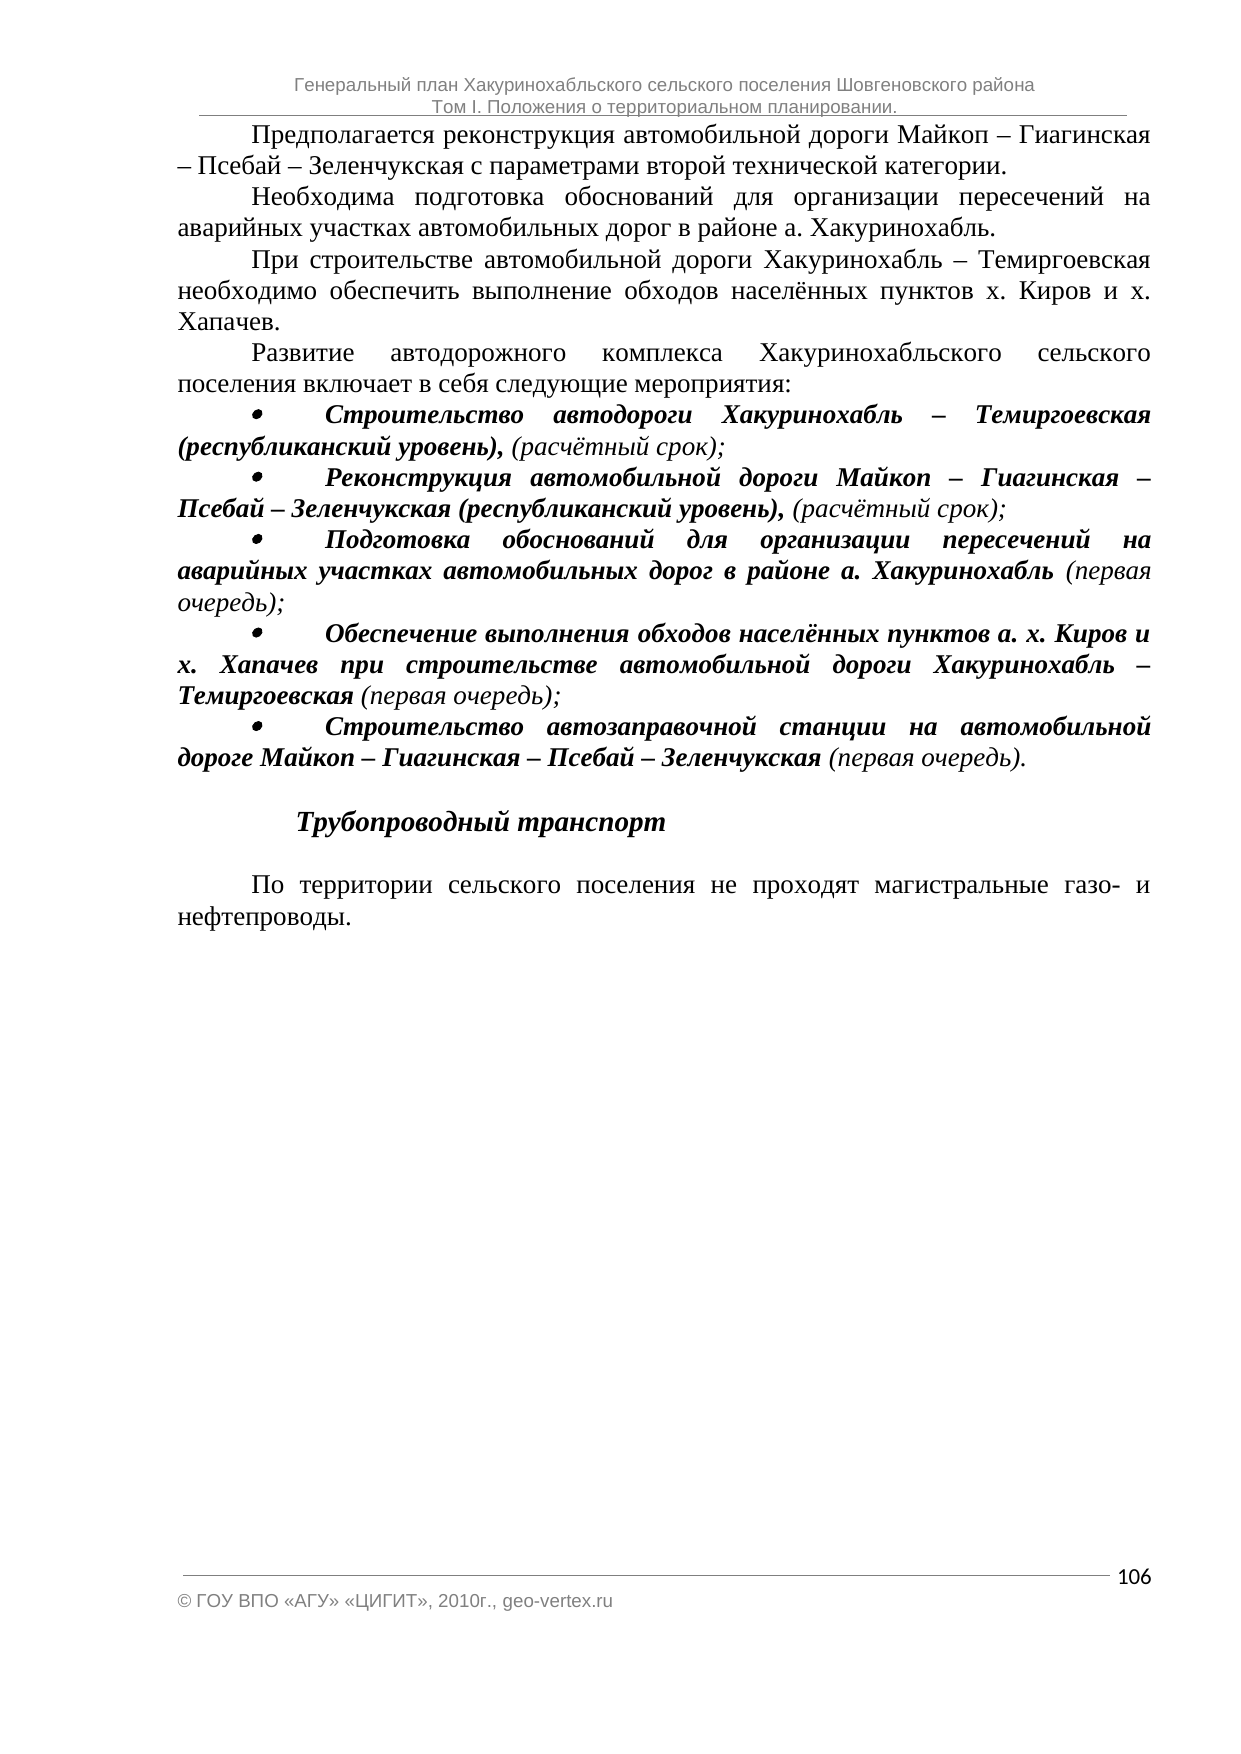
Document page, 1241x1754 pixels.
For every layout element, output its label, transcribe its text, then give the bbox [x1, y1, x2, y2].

text При строительстве автомобильной дороги Хакуринохабль – Темиргоевская необходимо обеспечить выполнение обходов населённых пунктов х. Киров и х. Хапачев. [177, 243, 1152, 336]
list Реконструкция автомобильной дороги Майкоп – Гиагинская – Псебай – Зеленчукская (республиканский уровень), (расчётный срок); [177, 461, 1152, 523]
list Строительство автодороги Хакуринохабль – Темиргоевская (республиканский уровень), (расчётный срок); [177, 398, 1152, 461]
list Обеспечение выполнения обходов населённых пунктов а. х. Киров и х. Хапачев при строительстве автомобильной дороги Хакуринохабль – Темиргоевская (первая очередь); [177, 617, 1152, 710]
text По территории сельского поселения не проходят магистральные газо- и нефтепроводы. [177, 868, 1152, 931]
text Развитие автодорожного комплекса Хакуринохабльского сельского поселения включает в себя следующие мероприятия: [177, 336, 1152, 398]
text Предполагается реконструкция автомобильной дороги Майкоп – Гиагинская – Псебай – Зеленчукская с параметрами второй технической категории. [177, 118, 1152, 180]
list Строительство автозаправочной станции на автомобильной дороге Майкоп – Гиагинская – Псебай – Зеленчукская (первая очередь). [177, 710, 1152, 773]
text Необходима подготовка обоснований для организации пересечений на аварийных участках автомобильных дорог в районе а. Хакуринохабль. [177, 180, 1152, 243]
subtitle Трубопроводный транспорт [177, 804, 1152, 837]
list Подготовка обоснований для организации пересечений на аварийных участках автомобильных дорог в районе а. Хакуринохабль (первая очередь); [177, 523, 1152, 617]
